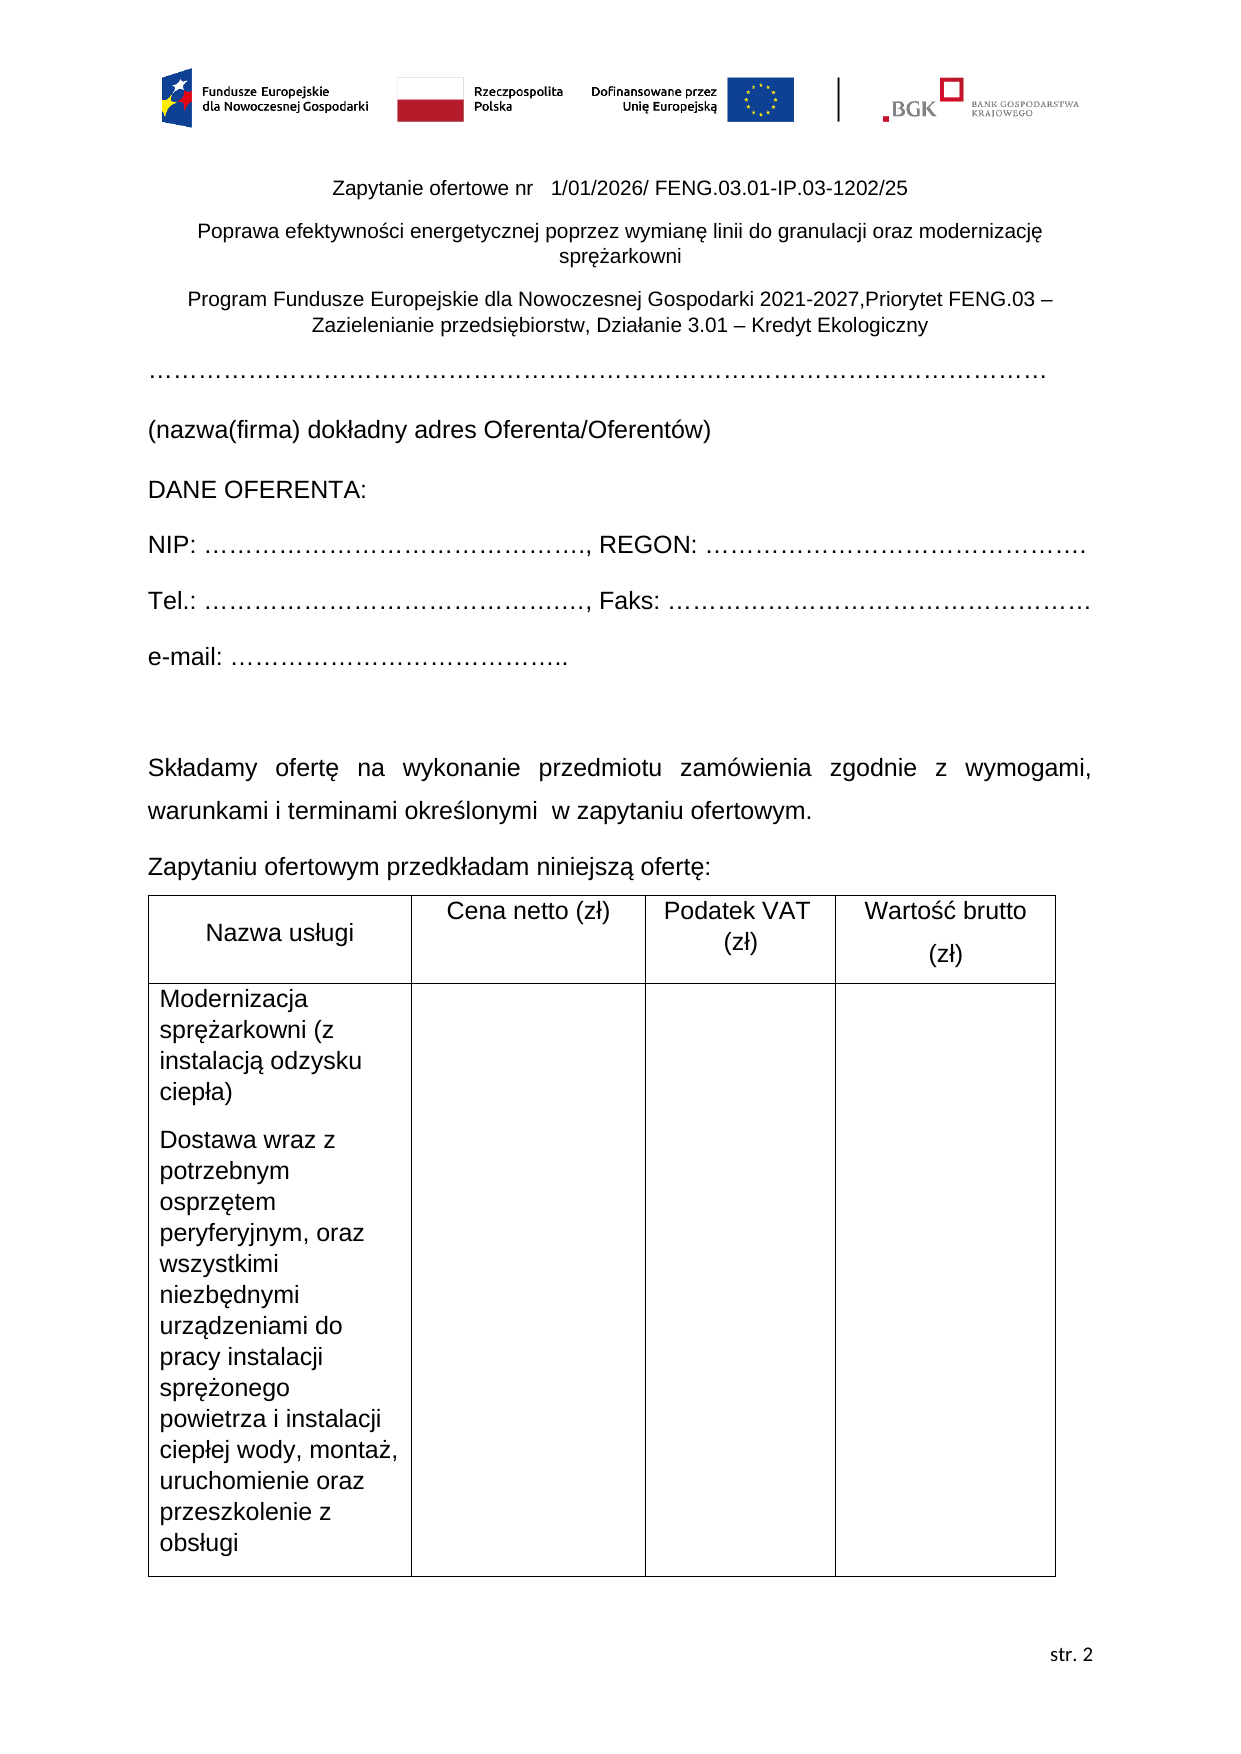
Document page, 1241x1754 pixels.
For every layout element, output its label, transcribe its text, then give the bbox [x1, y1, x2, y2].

table_cell [836, 984, 1055, 1576]
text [148, 355, 1093, 384]
table_header Podatek VAT (zł) [646, 896, 835, 983]
table_header Wartość brutto (zł) [836, 896, 1055, 983]
table_cell [412, 984, 645, 1576]
text DANE OFERENTA: [148, 475, 1093, 504]
text Składamy ofertę na wykonanie przedmiotu zamówienia zgodnie z wymogami, warunkami i terminami określonymi w zapytaniu ofertowym. [148, 753, 1093, 825]
text NIP: ………………………………………., REGON: ………………………………………. [148, 531, 1093, 559]
table_cell Modernizacja sprężarkowni (z instalacją odzysku ciepła) Dostawa wraz z potrzebnym osprzętem peryferyjnym, oraz wszystkimi niezbędnymi urządzeniami do pracy instalacji sprężonego powietrza i instalacji ciepłej wody, montaż, uruchomienie oraz przeszkolenie z obsługi [149, 984, 411, 1576]
table_cell [646, 984, 835, 1576]
table_header Cena netto (zł) [412, 896, 645, 983]
text Tel.: …………………………………….…, Faks: …………………………………………… [148, 586, 1093, 615]
text Zapytaniu ofertowym przedkładam niniejszą ofertę: [148, 852, 1093, 881]
text e-mail: ………………………………….. [148, 642, 1093, 671]
text (nazwa(firma) dokładny adres Oferenta/Oferentów) [148, 415, 945, 444]
table_header Nazwa usługi [149, 896, 411, 983]
